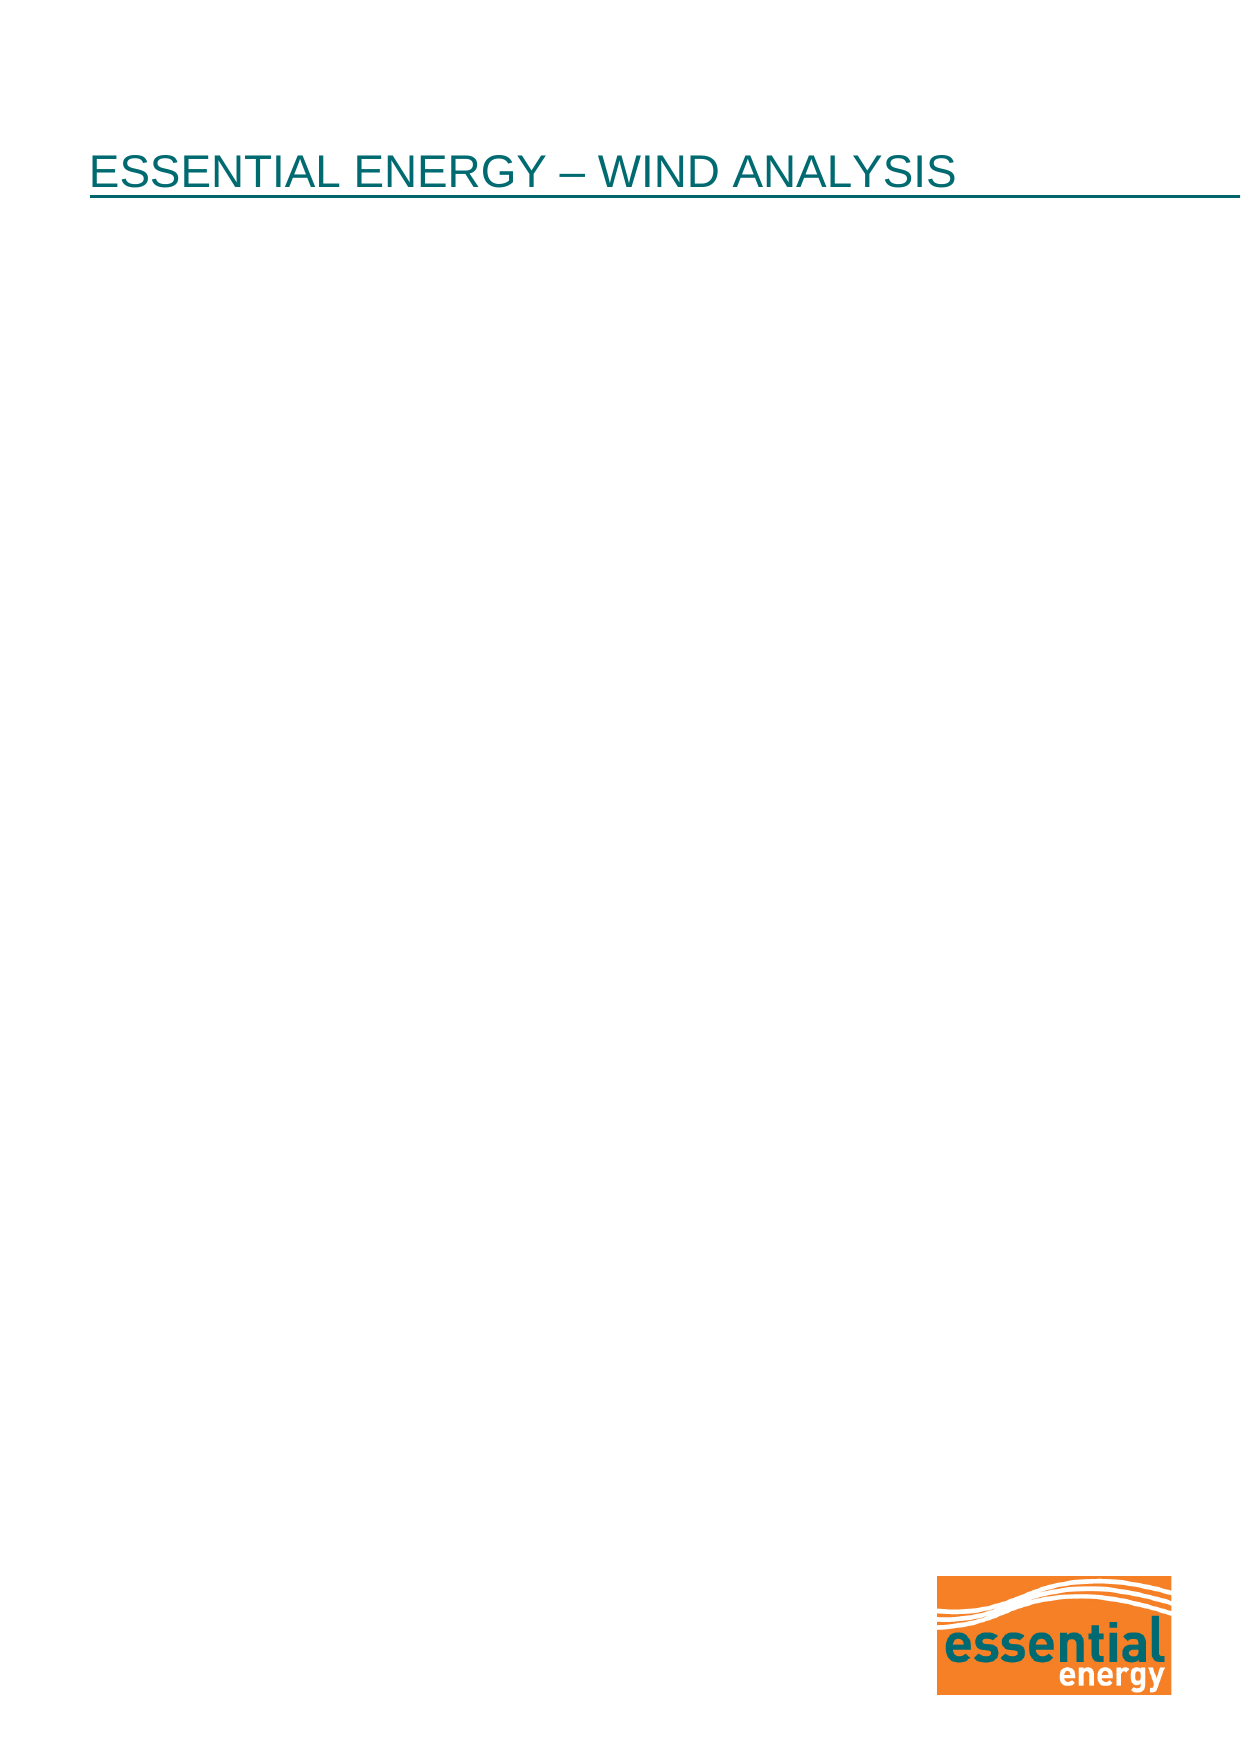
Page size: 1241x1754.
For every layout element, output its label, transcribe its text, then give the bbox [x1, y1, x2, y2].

text ESSENTIAL ENERGY – WIND ANALYSIS [89, 144, 1152, 195]
picture [937, 1576, 1172, 1695]
